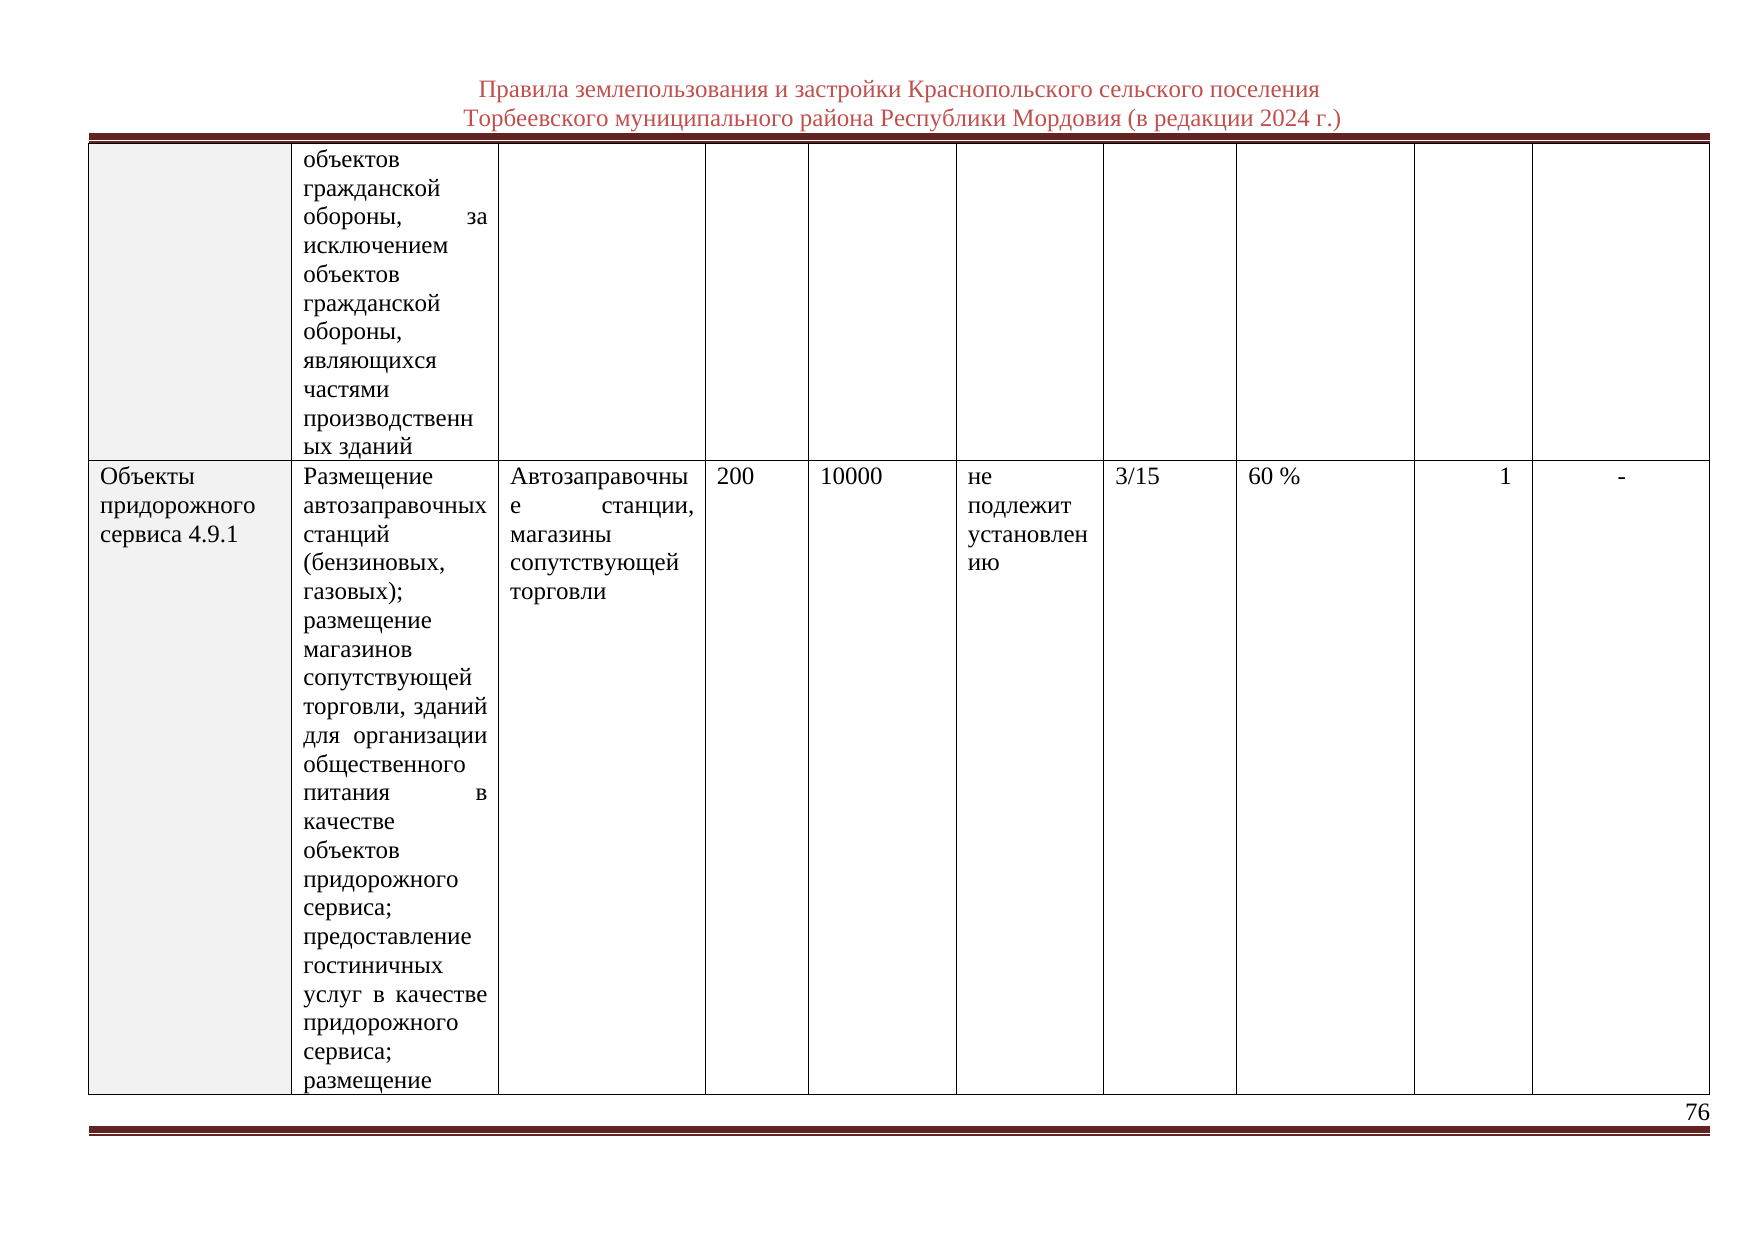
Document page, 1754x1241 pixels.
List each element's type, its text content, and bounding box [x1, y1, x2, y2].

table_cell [706, 144, 808, 460]
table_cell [499, 144, 705, 460]
table_cell 10000 [809, 461, 956, 1094]
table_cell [809, 144, 956, 460]
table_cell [1237, 144, 1414, 460]
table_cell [89, 144, 291, 460]
table_cell 3/15 [1104, 461, 1236, 1094]
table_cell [957, 144, 1103, 460]
table_cell - [1533, 144, 1709, 460]
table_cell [292, 461, 498, 1094]
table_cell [499, 461, 705, 1094]
table_cell 60 % [1237, 461, 1414, 1094]
table_cell 1 [1415, 461, 1532, 1094]
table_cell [1104, 144, 1236, 460]
table_cell 200 [706, 461, 808, 1094]
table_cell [957, 461, 1103, 1094]
table_cell - [1533, 461, 1709, 1094]
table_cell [1415, 144, 1532, 460]
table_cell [292, 144, 498, 460]
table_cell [89, 461, 291, 1094]
